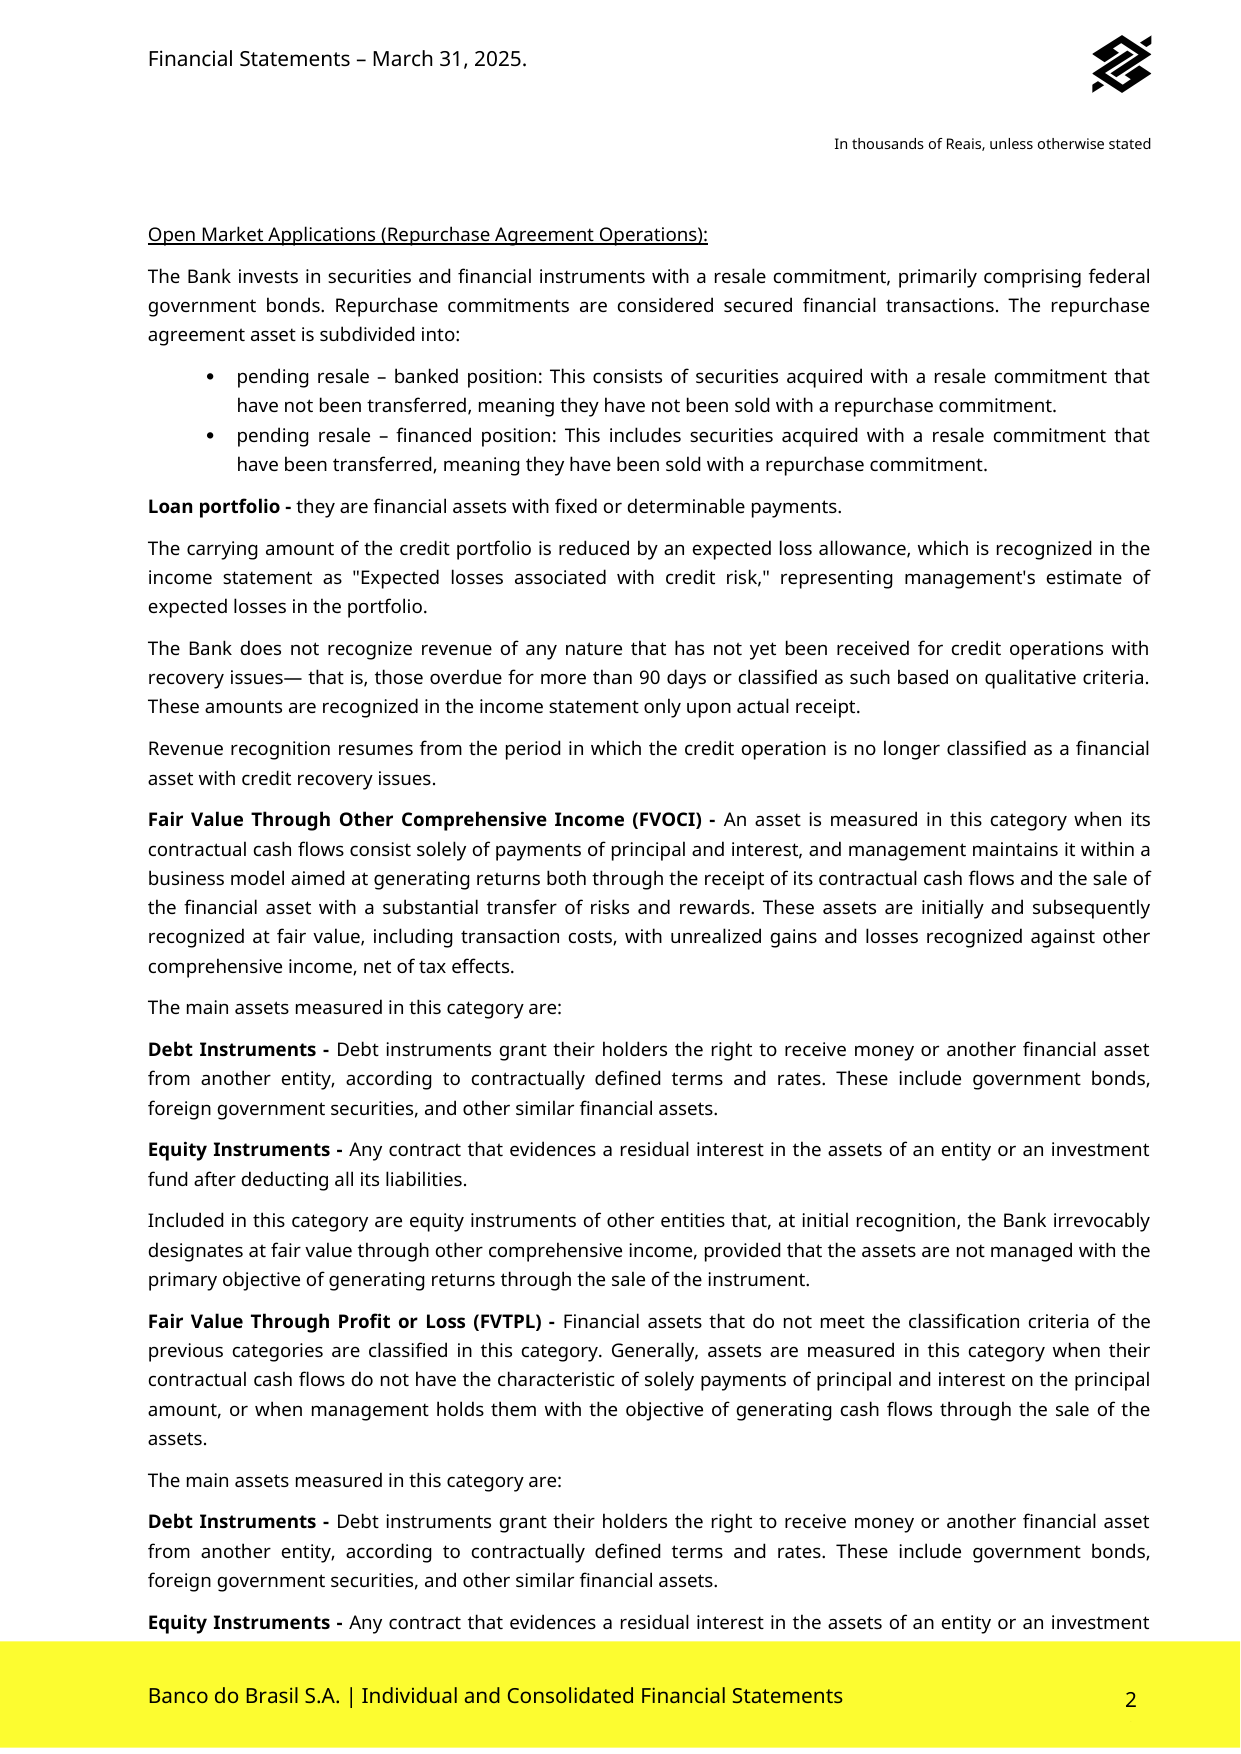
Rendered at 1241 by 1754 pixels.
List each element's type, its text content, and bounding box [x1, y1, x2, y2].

text Open Market Applications (Repurchase Agreement Operations): [148, 221, 1152, 247]
text Revenue recognition resumes from the period in which the credit operation is no longer classified as a financial asset with credit recovery issues. [148, 736, 1152, 790]
list pending resale – financed position: This includes securities acquired with a resale commitment that have been transferred, meaning they have been sold with a repurchase commitment. [207, 422, 1152, 477]
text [148, 1609, 1152, 1634]
text The main assets measured in this category are: [148, 995, 1152, 1020]
text The Bank invests in securities and financial instruments with a resale commitment, primarily comprising federal government bonds. Repurchase commitments are considered secured financial transactions. The repurchase agreement asset is subdivided into: [148, 263, 1152, 347]
text Included in this category are equity instruments of other entities that, at initial recognition, the Bank irrevocably designates at fair value through other comprehensive income, provided that the assets are not managed with the primary objective of generating returns through the sale of the instrument. [148, 1208, 1152, 1292]
text Fair Value Through Other Comprehensive Income (FVOCI) - An asset is measured in this category when its contractual cash flows consist solely of payments of principal and interest, and management maintains it within a business model aimed at generating returns both through the receipt of its contractual cash flows and the sale of the financial asset with a substantial transfer of risks and rewards. These assets are initially and subsequently recognized at fair value, including transaction costs, with unrealized gains and losses recognized against other comprehensive income, net of tax effects. [148, 807, 1152, 978]
text The main assets measured in this category are: [148, 1467, 1152, 1492]
list pending resale – banked position: This consists of securities acquired with a resale commitment that have not been transferred, meaning they have not been sold with a repurchase commitment. [207, 363, 1152, 418]
text Fair Value Through Profit or Loss (FVTPL) - Financial assets that do not meet the classification criteria of the previous categories are classified in this category. Generally, assets are measured in this category when their contractual cash flows do not have the characteristic of solely payments of principal and interest on the principal amount, or when management holds them with the objective of generating cash flows through the sale of the assets. [148, 1308, 1152, 1451]
text The carrying amount of the credit portfolio is reduced by an expected loss allowance, which is recognized in the income statement as "Expected losses associated with credit risk," representing management's estimate of expected losses in the portfolio. [148, 535, 1152, 619]
picture [1092, 35, 1152, 93]
text Debt Instruments - Debt instruments grant their holders the right to receive money or another financial asset from another entity, according to contractually defined terms and rates. These include government bonds, foreign government securities, and other similar financial assets. [148, 1509, 1152, 1593]
text The Bank does not recognize revenue of any nature that has not yet been received for credit operations with recovery issues— that is, those overdue for more than 90 days or classified as such based on qualitative criteria. These amounts are recognized in the income statement only upon actual receipt. [148, 635, 1152, 719]
text Loan portfolio - they are financial assets with fixed or determinable payments. [148, 493, 1152, 519]
text Debt Instruments - Debt instruments grant their holders the right to receive money or another financial asset from another entity, according to contractually defined terms and rates. These include government bonds, foreign government securities, and other similar financial assets. [148, 1036, 1152, 1121]
